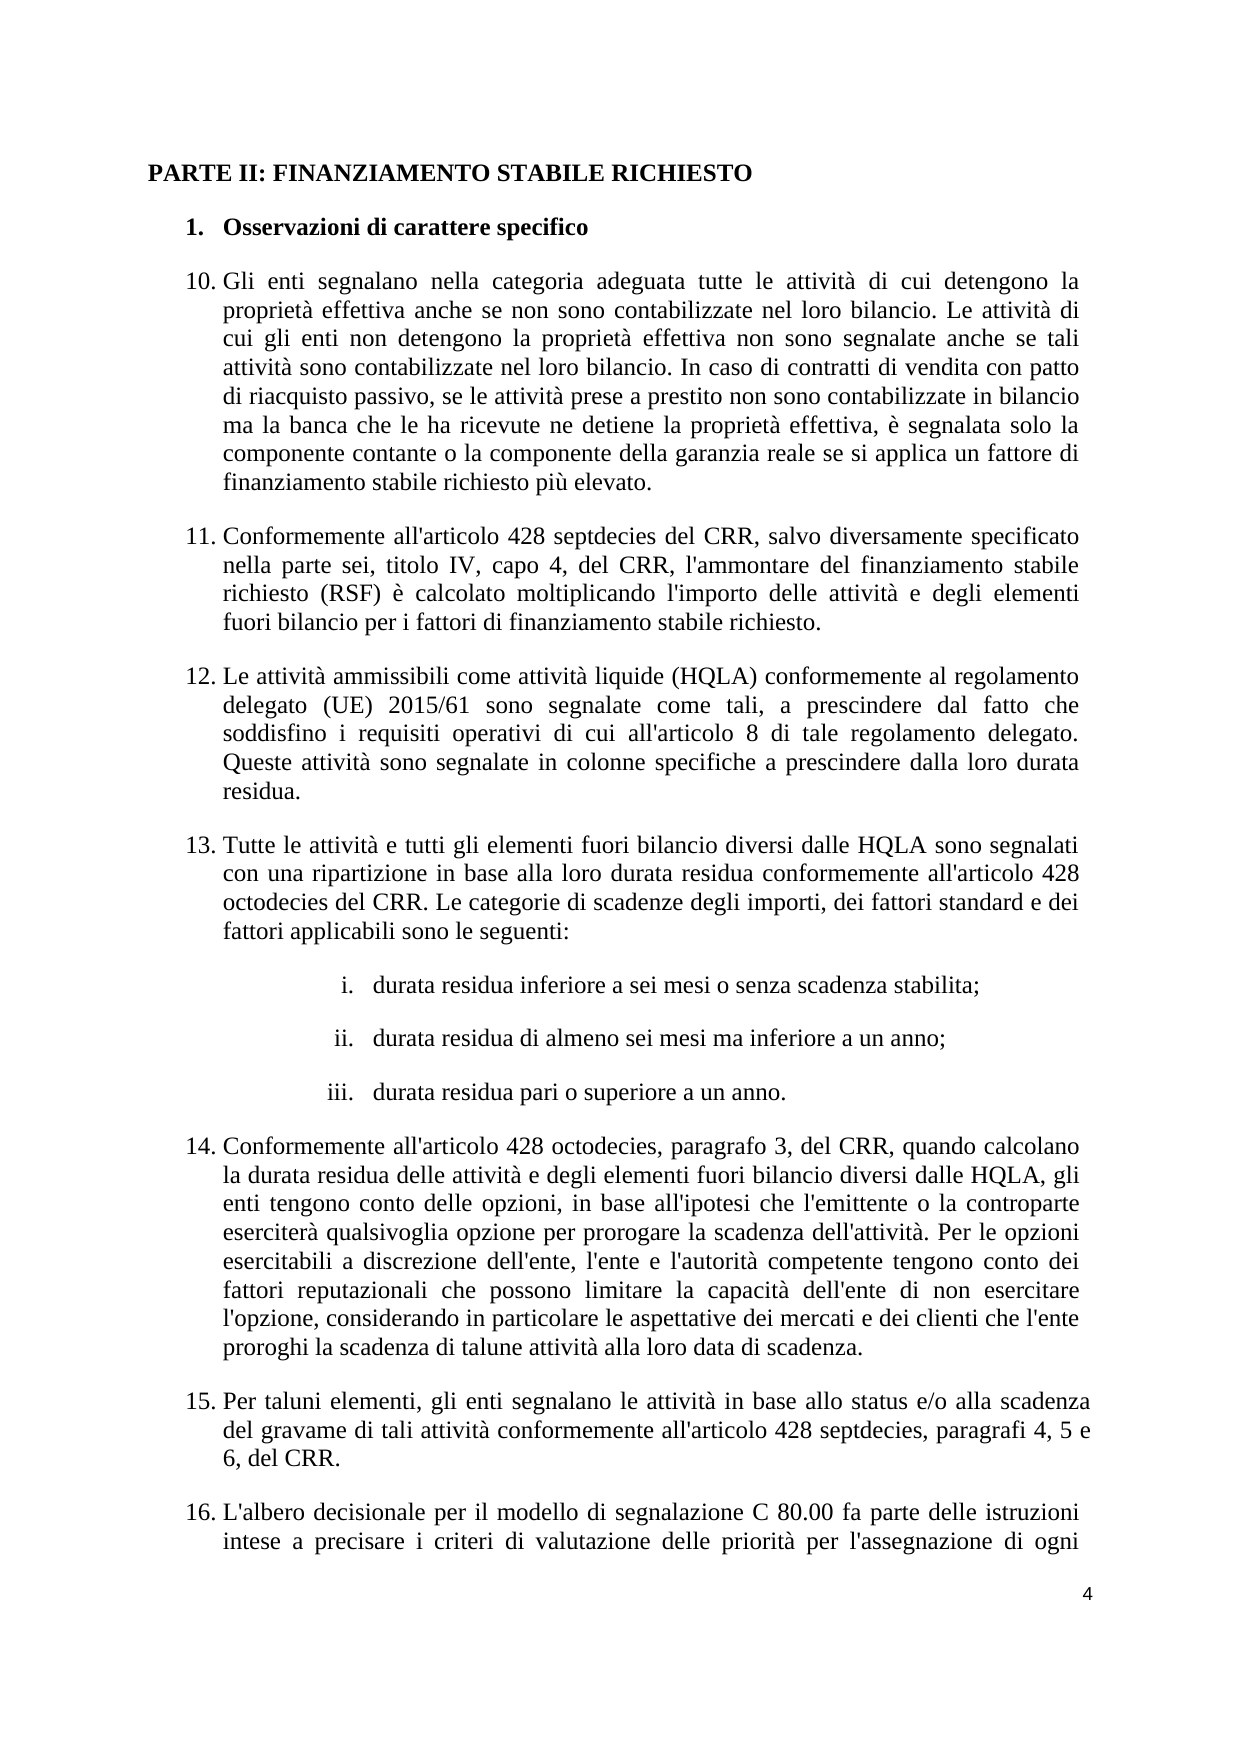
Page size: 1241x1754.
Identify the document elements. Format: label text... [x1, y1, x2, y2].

text PARTE II: FINANZIAMENTO STABILE RICHIESTO [148, 158, 1092, 187]
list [185, 1497, 1081, 1555]
list Osservazioni di carattere specifico [185, 212, 1092, 241]
list durata residua pari o superiore a un anno. [354, 1077, 1092, 1106]
list Gli enti segnalano nella categoria adeguata tutte le attività di cui detengono la proprietà effettiva anche se non sono contabilizzate nel loro bilancio. Le attività di cui gli enti non detengono la proprietà effettiva non sono segnalate anche se tali attività sono contabilizzate nel loro bilancio. In caso di contratti di vendita con patto di riacquisto passivo, se le attività prese a prestito non sono contabilizzate in bilancio ma la banca che le ha ricevute ne detiene la proprietà effettiva, è segnalata solo la componente contante o la componente della garanzia reale se si applica un fattore di finanziamento stabile richiesto più elevato. [185, 266, 1081, 496]
list Per taluni elementi, gli enti segnalano le attività in base allo status e/o alla scadenza del gravame di tali attività conformemente all'articolo 428 septdecies, paragrafi 4, 5 e 6, del CRR. [185, 1386, 1092, 1472]
list Le attività ammissibili come attività liquide (HQLA) conformemente al regolamento delegato (UE) 2015/61 sono segnalate come tali, a prescindere dal fatto che soddisfino i requisiti operativi di cui all'articolo 8 di tale regolamento delegato. Queste attività sono segnalate in colonne specifiche a prescindere dalla loro durata residua. [185, 661, 1080, 805]
list Tutte le attività e tutti gli elementi fuori bilancio diversi dalle HQLA sono segnalati con una ripartizione in base alla loro durata residua conformemente all'articolo 428 octodecies del CRR. Le categorie di scadenze degli importi, dei fattori standard e dei fattori applicabili sono le seguenti: [185, 830, 1081, 945]
list durata residua inferiore a sei mesi o senza scadenza stabilita; [354, 970, 1092, 998]
list Conformemente all'articolo 428 septdecies del CRR, salvo diversamente specificato nella parte sei, titolo IV, capo 4, del CRR, l'ammontare del finanziamento stabile richiesto (RSF) è calcolato moltiplicando l'importo delle attività e degli elementi fuori bilancio per i fattori di finanziamento stabile richiesto. [185, 521, 1080, 636]
list Conformemente all'articolo 428 octodecies, paragrafo 3, del CRR, quando calcolano la durata residua delle attività e degli elementi fuori bilancio diversi dalle HQLA, gli enti tengono conto delle opzioni, in base all'ipotesi che l'emittente o la controparte eserciterà qualsivoglia opzione per prorogare la scadenza dell'attività. Per le opzioni esercitabili a discrezione dell'ente, l'ente e l'autorità competente tengono conto dei fattori reputazionali che possono limitare la capacità dell'ente di non esercitare l'opzione, considerando in particolare le aspettative dei mercati e dei clienti che l'ente proroghi la scadenza di talune attività alla loro data di scadenza. [185, 1131, 1081, 1361]
list durata residua di almeno sei mesi ma inferiore a un anno; [354, 1023, 1092, 1052]
